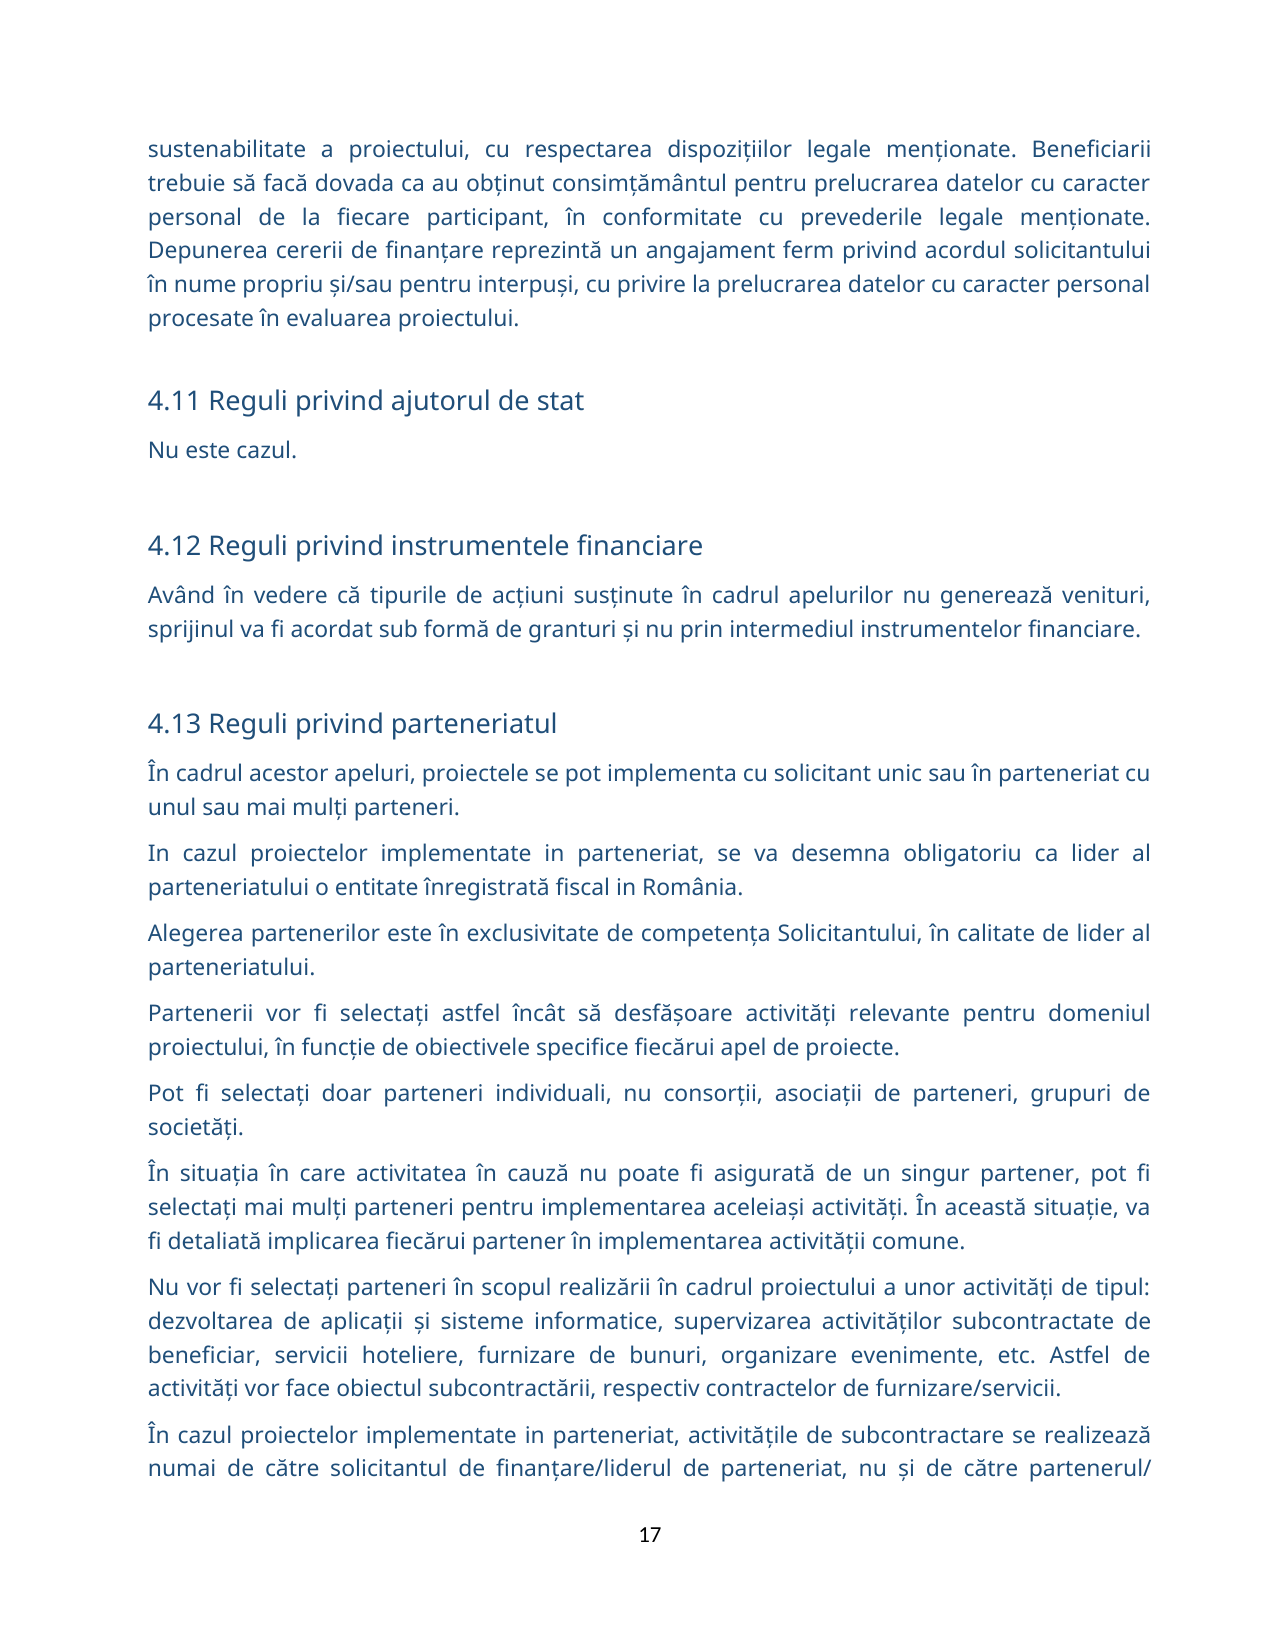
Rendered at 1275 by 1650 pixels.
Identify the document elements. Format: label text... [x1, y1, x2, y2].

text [148, 1418, 1152, 1483]
subtitle 4.11 Reguli privind ajutorul de stat [148, 382, 1152, 418]
text Pot fi selectați doar parteneri individuali, nu consorții, asociații de parteneri, grupuri de societăți. [148, 1077, 1152, 1142]
text Nu vor fi selectați parteneri în scopul realizării în cadrul proiectului a unor activități de tipul: dezvoltarea de aplicații şi sisteme informatice, supervizarea activităților subcontractate de beneficiar, servicii hoteliere, furnizare de bunuri, organizare evenimente, etc. Astfel de activități vor face obiectul subcontractării, respectiv contractelor de furnizare/servicii. [148, 1271, 1152, 1403]
text În cadrul acestor apeluri, proiectele se pot implementa cu solicitant unic sau în parteneriat cu unul sau mai mulți parteneri. [148, 757, 1152, 822]
text Având în vedere că tipurile de acțiuni susținute în cadrul apelurilor nu generează venituri, sprijinul va fi acordat sub formă de granturi și nu prin intermediul instrumentelor financiare. [148, 579, 1152, 644]
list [148, 133, 1152, 333]
subtitle 4.12 Reguli privind instrumentele financiare [148, 526, 1152, 563]
text Nu este cazul. [148, 434, 1152, 465]
subtitle 4.13 Reguli privind parteneriatul [148, 705, 1152, 742]
text Partenerii vor fi selectați astfel încât să desfășoare activități relevante pentru domeniul proiectului, în funcție de obiectivele specifice fiecărui apel de proiecte. [148, 997, 1152, 1062]
text În situația în care activitatea în cauză nu poate fi asigurată de un singur partener, pot fi selectați mai mulți parteneri pentru implementarea aceleiași activități. În această situație, va fi detaliată implicarea fiecărui partener în implementarea activității comune. [148, 1157, 1152, 1256]
text Alegerea partenerilor este în exclusivitate de competența Solicitantului, în calitate de lider al parteneriatului. [148, 917, 1152, 982]
text In cazul proiectelor implementate in parteneriat, se va desemna obligatoriu ca lider al parteneriatului o entitate înregistrată fiscal in România. [148, 837, 1152, 902]
